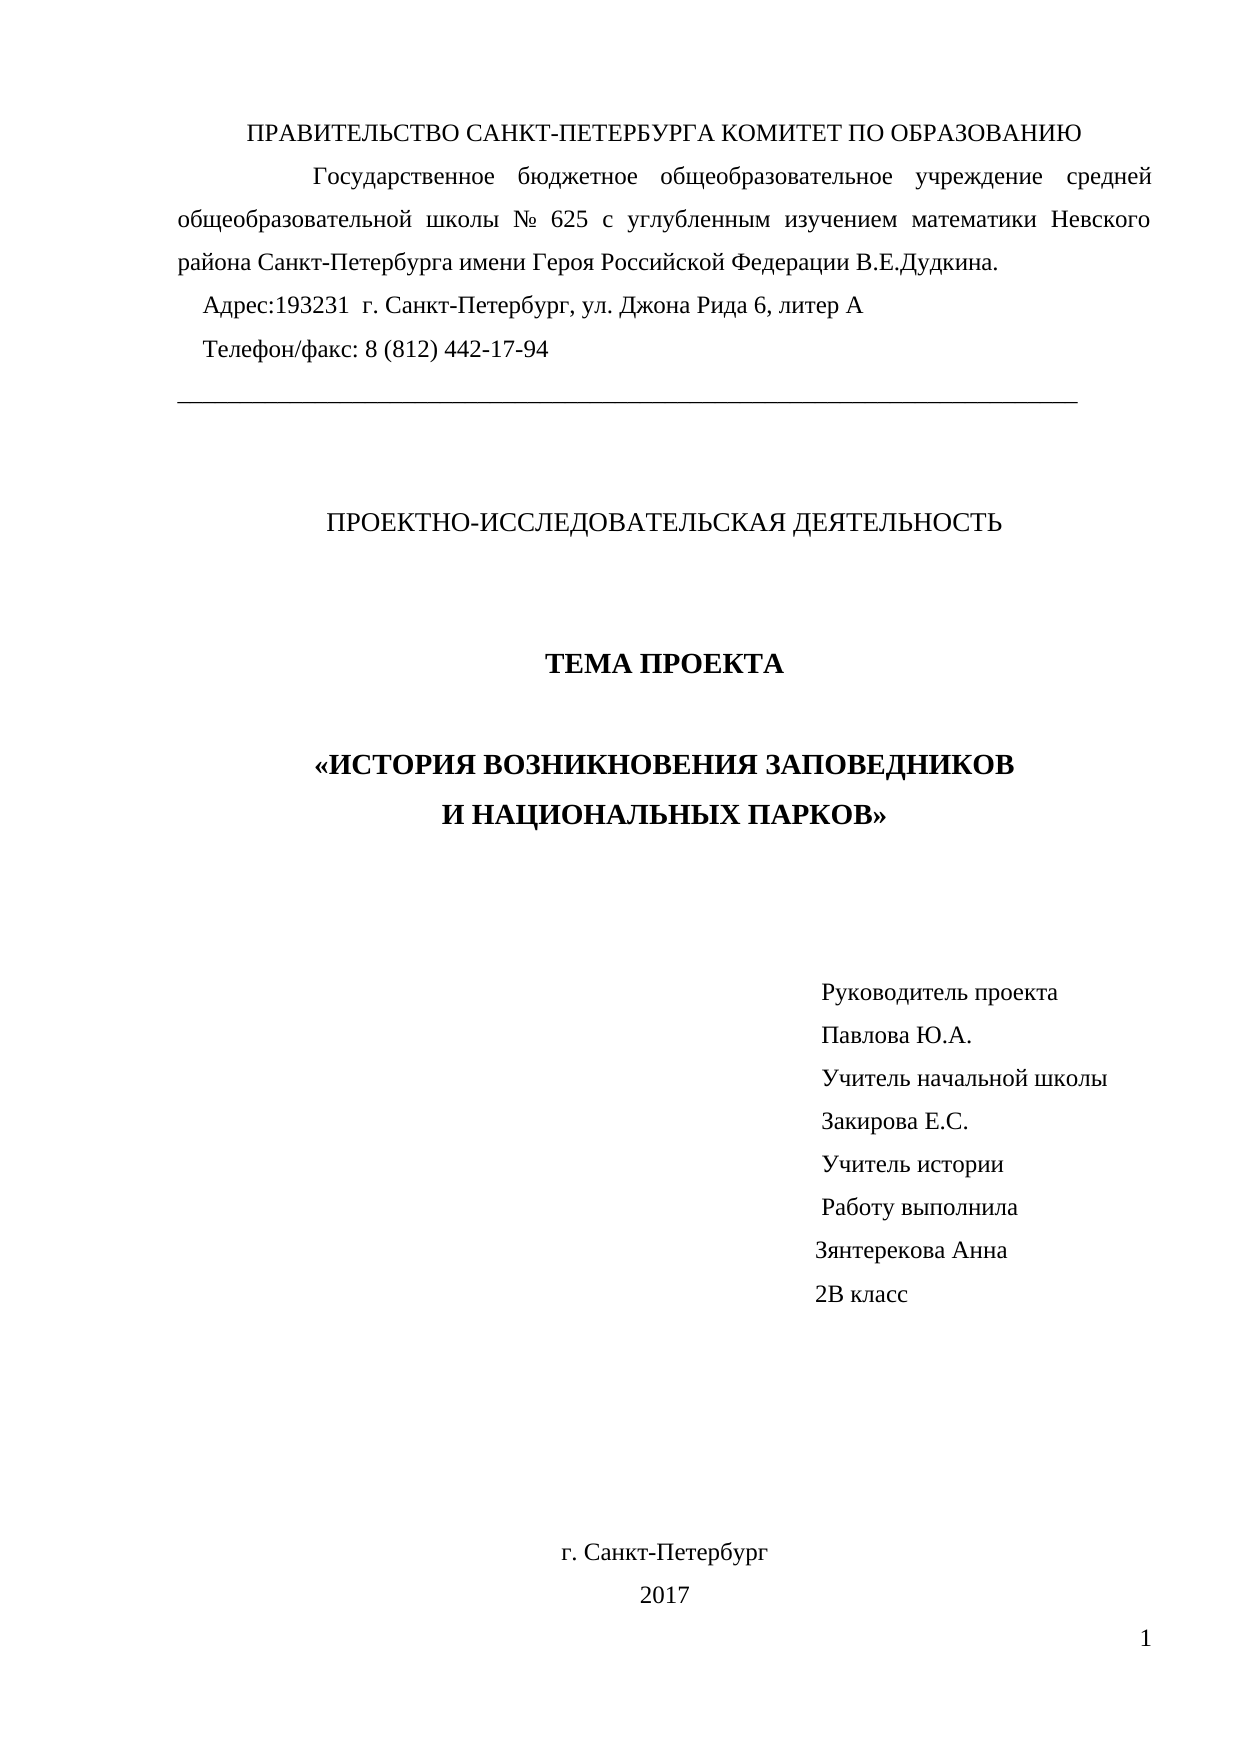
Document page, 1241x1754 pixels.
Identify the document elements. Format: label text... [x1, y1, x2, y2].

text Работу выполнила [177, 1192, 1152, 1221]
text 2017 [177, 1581, 1152, 1609]
text Государственное бюджетное общеобразовательное учреждение средней общеобразовательной школы № 625 с углубленным изучением математики Невского района Санкт-Петербурга имени Героя Российской Федерации В.Е.Дудкина. [177, 161, 1152, 276]
text «ИСТОРИЯ ВОЗНИКНОВЕНИЯ ЗАПОВЕДНИКОВ [177, 747, 1152, 780]
text Учитель начальной школы [177, 1063, 1152, 1092]
text ПРАВИТЕЛЬСТВО САНКТ-ПЕТЕРБУРГА КОМИТЕТ ПО ОБРАЗОВАНИЮ [177, 118, 1152, 147]
text г. Санкт-Петербург [177, 1537, 1152, 1566]
text Учитель истории [177, 1149, 1152, 1178]
text Телефон/факс: 8 (812) 442-17-94 [177, 334, 1152, 362]
text ПРОЕКТНО-ИССЛЕДОВАТЕЛЬСКАЯ ДЕЯТЕЛЬНОСТЬ [177, 506, 1152, 537]
text Павлова Ю.А. [177, 1020, 1152, 1049]
text Закирова Е.С. [177, 1106, 1152, 1135]
text ________________________________________________________________________ [177, 377, 1152, 406]
text И НАЦИОНАЛЬНЫХ ПАРКОВ» [177, 797, 1152, 831]
text Адрес:193231 г. Санкт-Петербург, ул. Джона Рида 6, литер А [177, 291, 1152, 319]
text Зянтерекова Анна [177, 1236, 1152, 1264]
text Руководитель проекта [177, 977, 1152, 1006]
text 2В класс [177, 1279, 1152, 1307]
text ТЕМА ПРОЕКТА [177, 646, 1152, 680]
